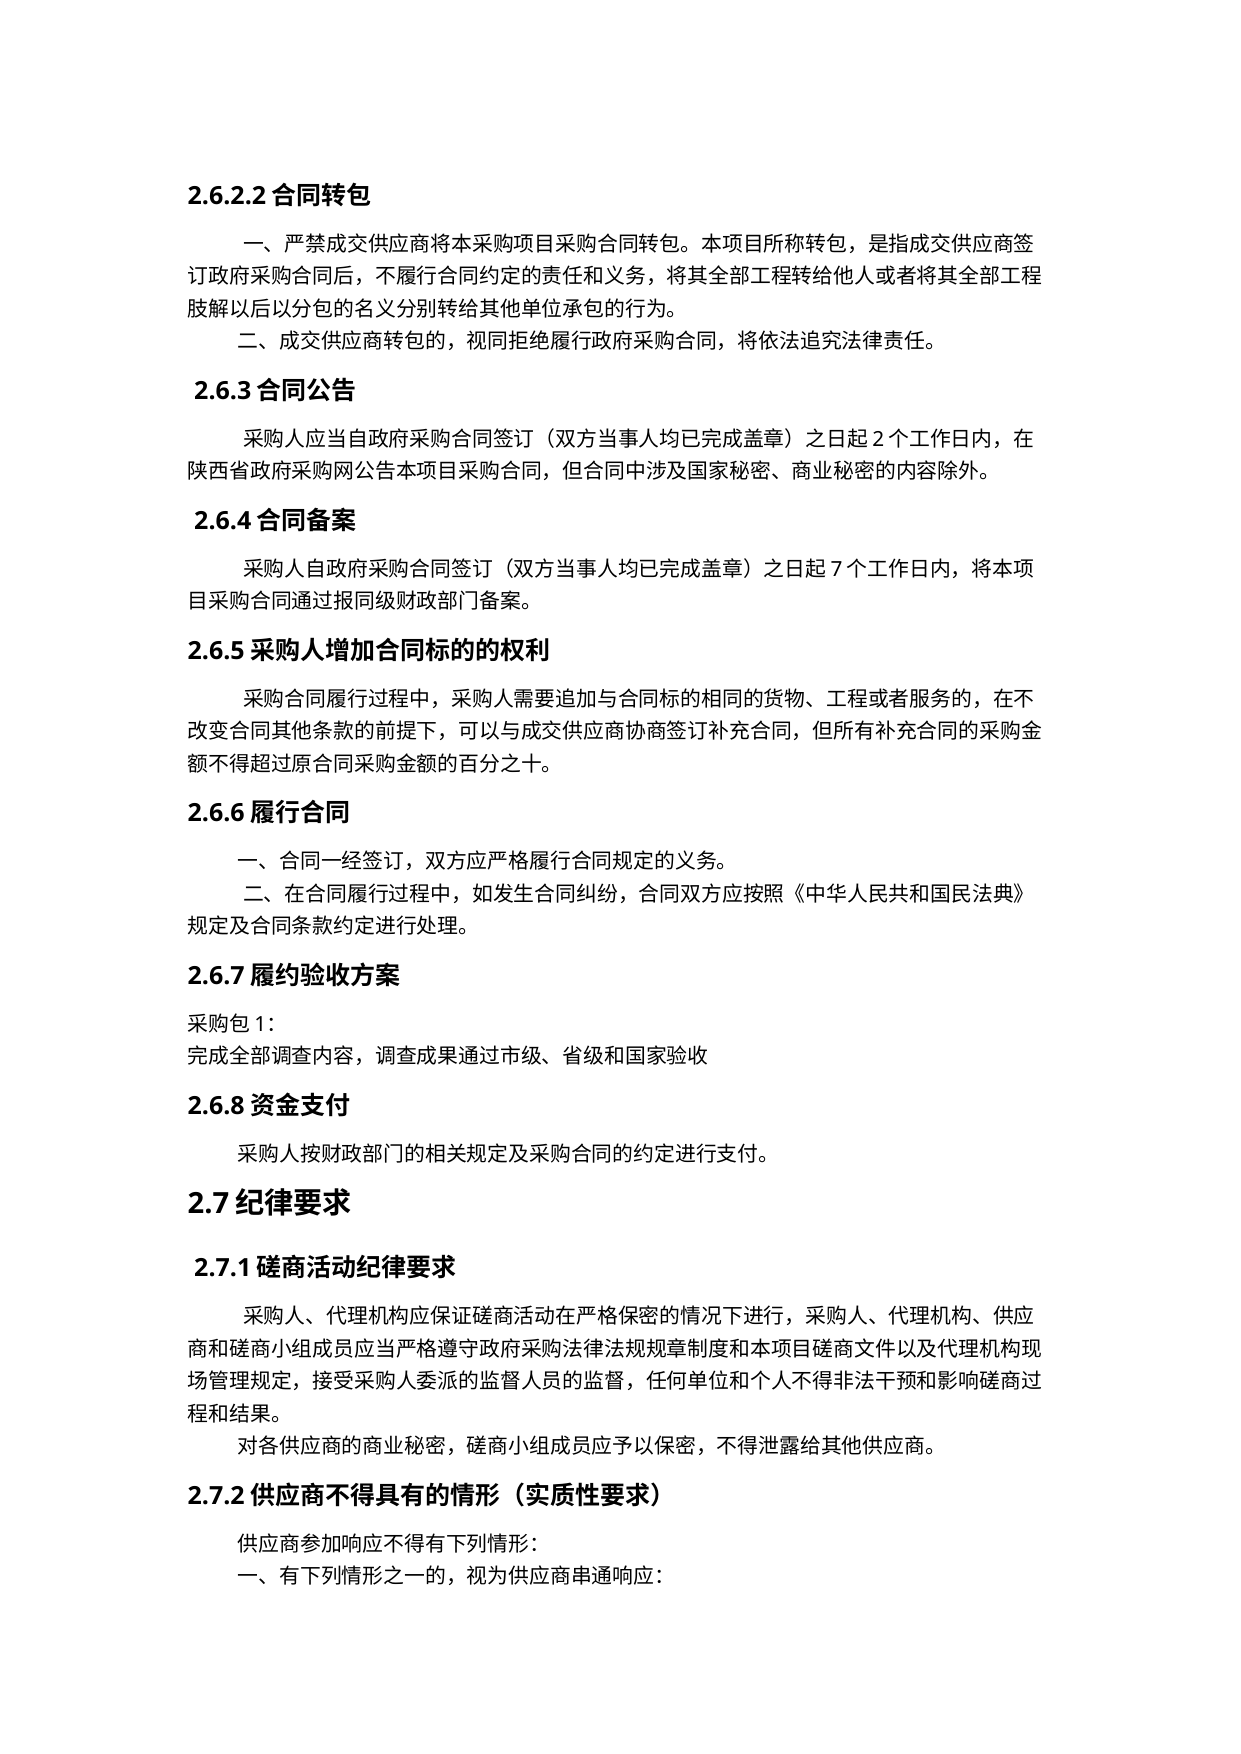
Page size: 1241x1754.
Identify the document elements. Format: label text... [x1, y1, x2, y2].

text 对各供应商的商业秘密，磋商小组成员应予以保密，不得泄露给其他供应商。 [187, 1429, 1053, 1462]
text 2.6.4合同备案 [187, 487, 1053, 552]
text 2.7.1磋商活动纪律要求 [187, 1234, 1053, 1299]
text 2.6.8资金支付 [187, 1072, 1053, 1137]
text 采购包1： [187, 1007, 1053, 1039]
text 二、在合同履行过程中，如发生合同纠纷，合同双方应按照《中华人民共和国民法典》规定及合同条款约定进行处理。 [187, 877, 1053, 942]
text 采购人应当自政府采购合同签订（双方当事人均已完成盖章）之日起2个工作日内，在陕西省政府采购网公告本项目采购合同，但合同中涉及国家秘密、商业秘密的内容除外。 [187, 422, 1053, 487]
text 完成全部调查内容，调查成果通过市级、省级和国家验收 [187, 1039, 1053, 1072]
text 一、严禁成交供应商将本采购项目采购合同转包。本项目所称转包，是指成交供应商签订政府采购合同后，不履行合同约定的责任和义务，将其全部工程转给他人或者将其全部工程肢解以后以分包的名义分别转给其他单位承包的行为。 [187, 227, 1053, 324]
text 2.6.5采购人增加合同标的的权利 [187, 617, 1053, 682]
text 2.6.2.2合同转包 [187, 162, 1053, 227]
text 供应商参加响应不得有下列情形： [187, 1527, 1053, 1559]
text 采购人按财政部门的相关规定及采购合同的约定进行支付。 [187, 1137, 1053, 1169]
text 采购人、代理机构应保证磋商活动在严格保密的情况下进行，采购人、代理机构、供应商和磋商小组成员应当严格遵守政府采购法律法规规章制度和本项目磋商文件以及代理机构现场管理规定，接受采购人委派的监督人员的监督，任何单位和个人不得非法干预和影响磋商过程和结果。 [187, 1299, 1053, 1429]
text 2.7纪律要求 [187, 1169, 1053, 1234]
text 2.6.3合同公告 [187, 357, 1053, 422]
text 一、有下列情形之一的，视为供应商串通响应： [187, 1559, 1053, 1592]
text 2.7.2供应商不得具有的情形（实质性要求） [187, 1462, 1053, 1527]
text 2.6.6履行合同 [187, 779, 1053, 844]
text 二、成交供应商转包的，视同拒绝履行政府采购合同，将依法追究法律责任。 [187, 324, 1053, 357]
text 2.6.7履约验收方案 [187, 942, 1053, 1007]
text 采购人自政府采购合同签订（双方当事人均已完成盖章）之日起7个工作日内，将本项目采购合同通过报同级财政部门备案。 [187, 552, 1053, 617]
text 一、合同一经签订，双方应严格履行合同规定的义务。 [187, 844, 1053, 877]
text 采购合同履行过程中，采购人需要追加与合同标的相同的货物、工程或者服务的，在不改变合同其他条款的前提下，可以与成交供应商协商签订补充合同，但所有补充合同的采购金额不得超过原合同采购金额的百分之十。 [187, 682, 1053, 779]
